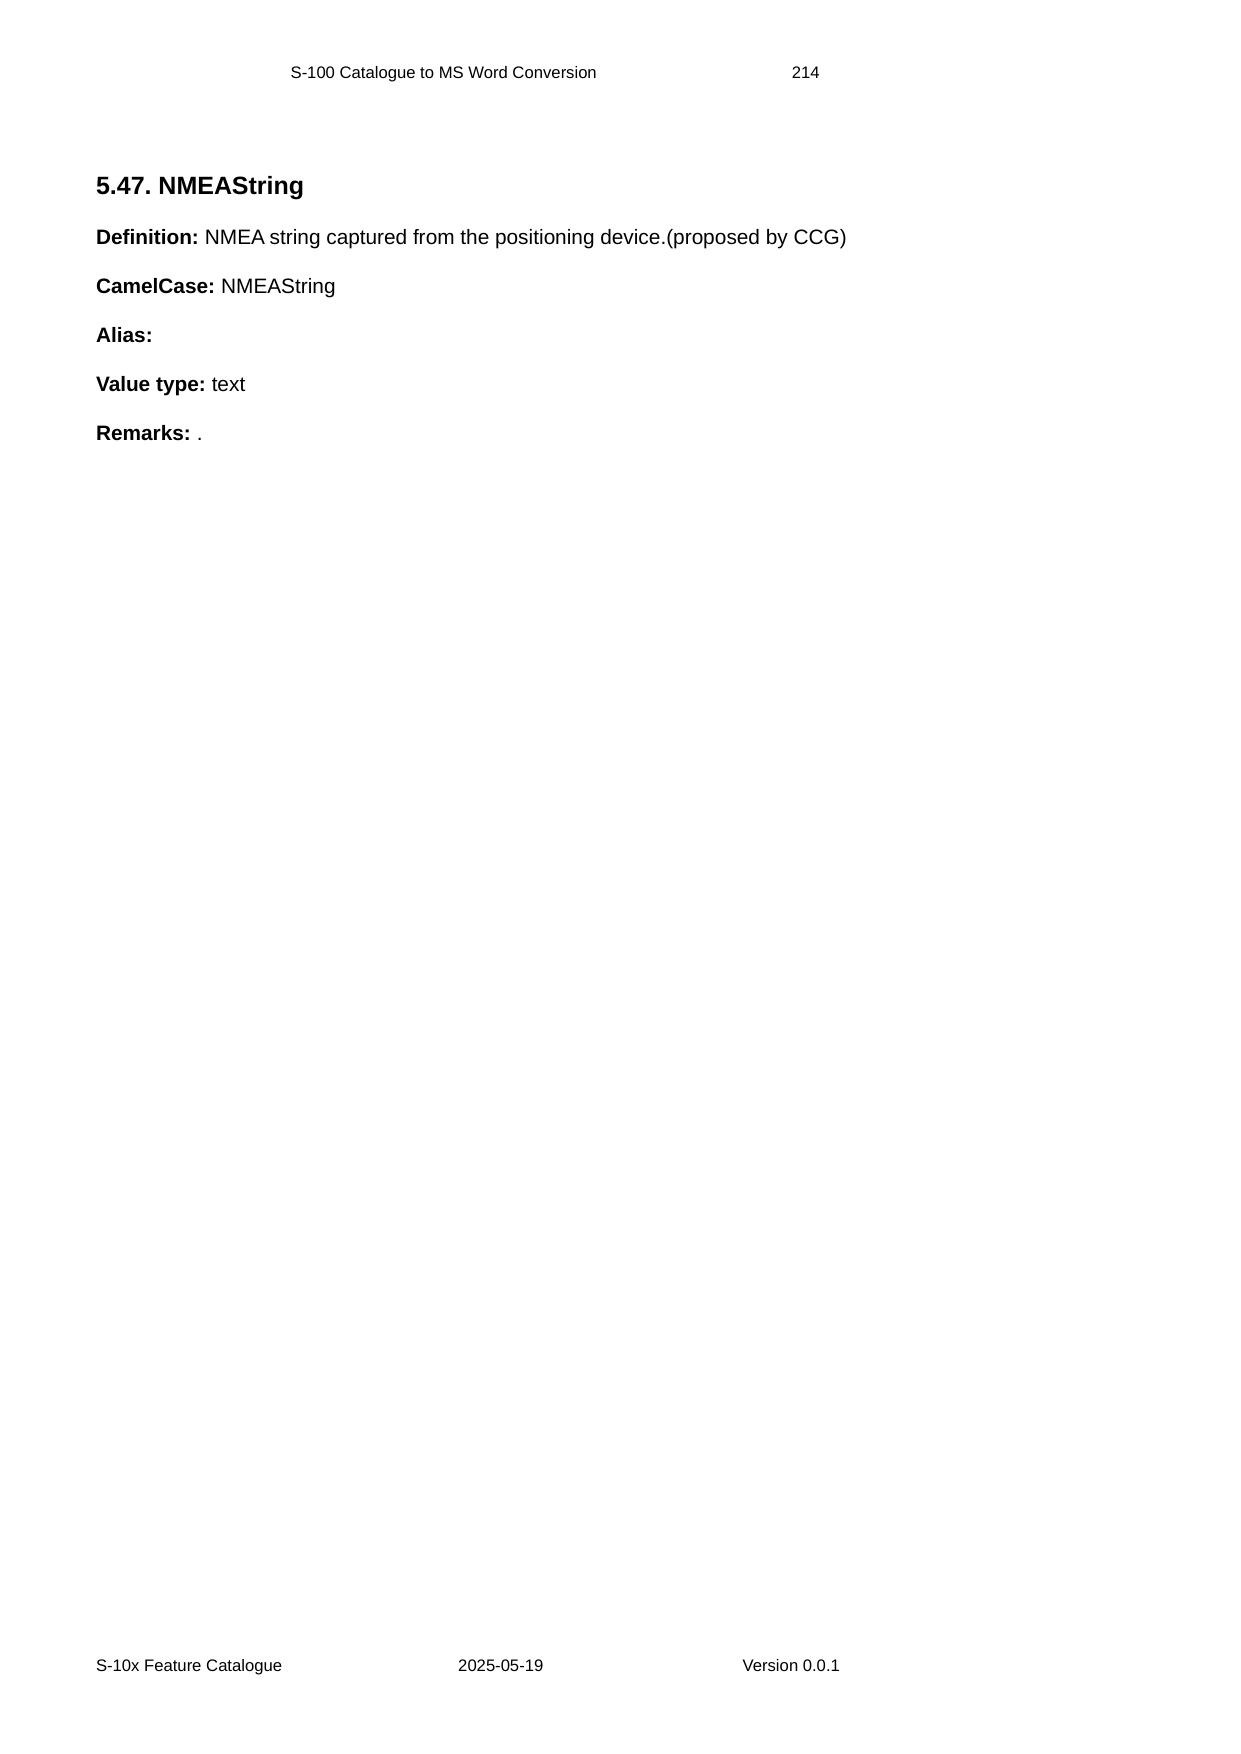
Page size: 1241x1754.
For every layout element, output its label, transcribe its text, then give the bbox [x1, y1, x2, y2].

text Alias: [96, 322, 1144, 346]
text Value type: text [96, 371, 1144, 395]
text Definition: NMEA string captured from the positioning device.(proposed by CCG) [96, 224, 1144, 248]
text Remarks: . [96, 420, 1144, 444]
text 5.47. NMEAString [96, 171, 1144, 199]
text CamelCase: NMEAString [96, 273, 1144, 297]
